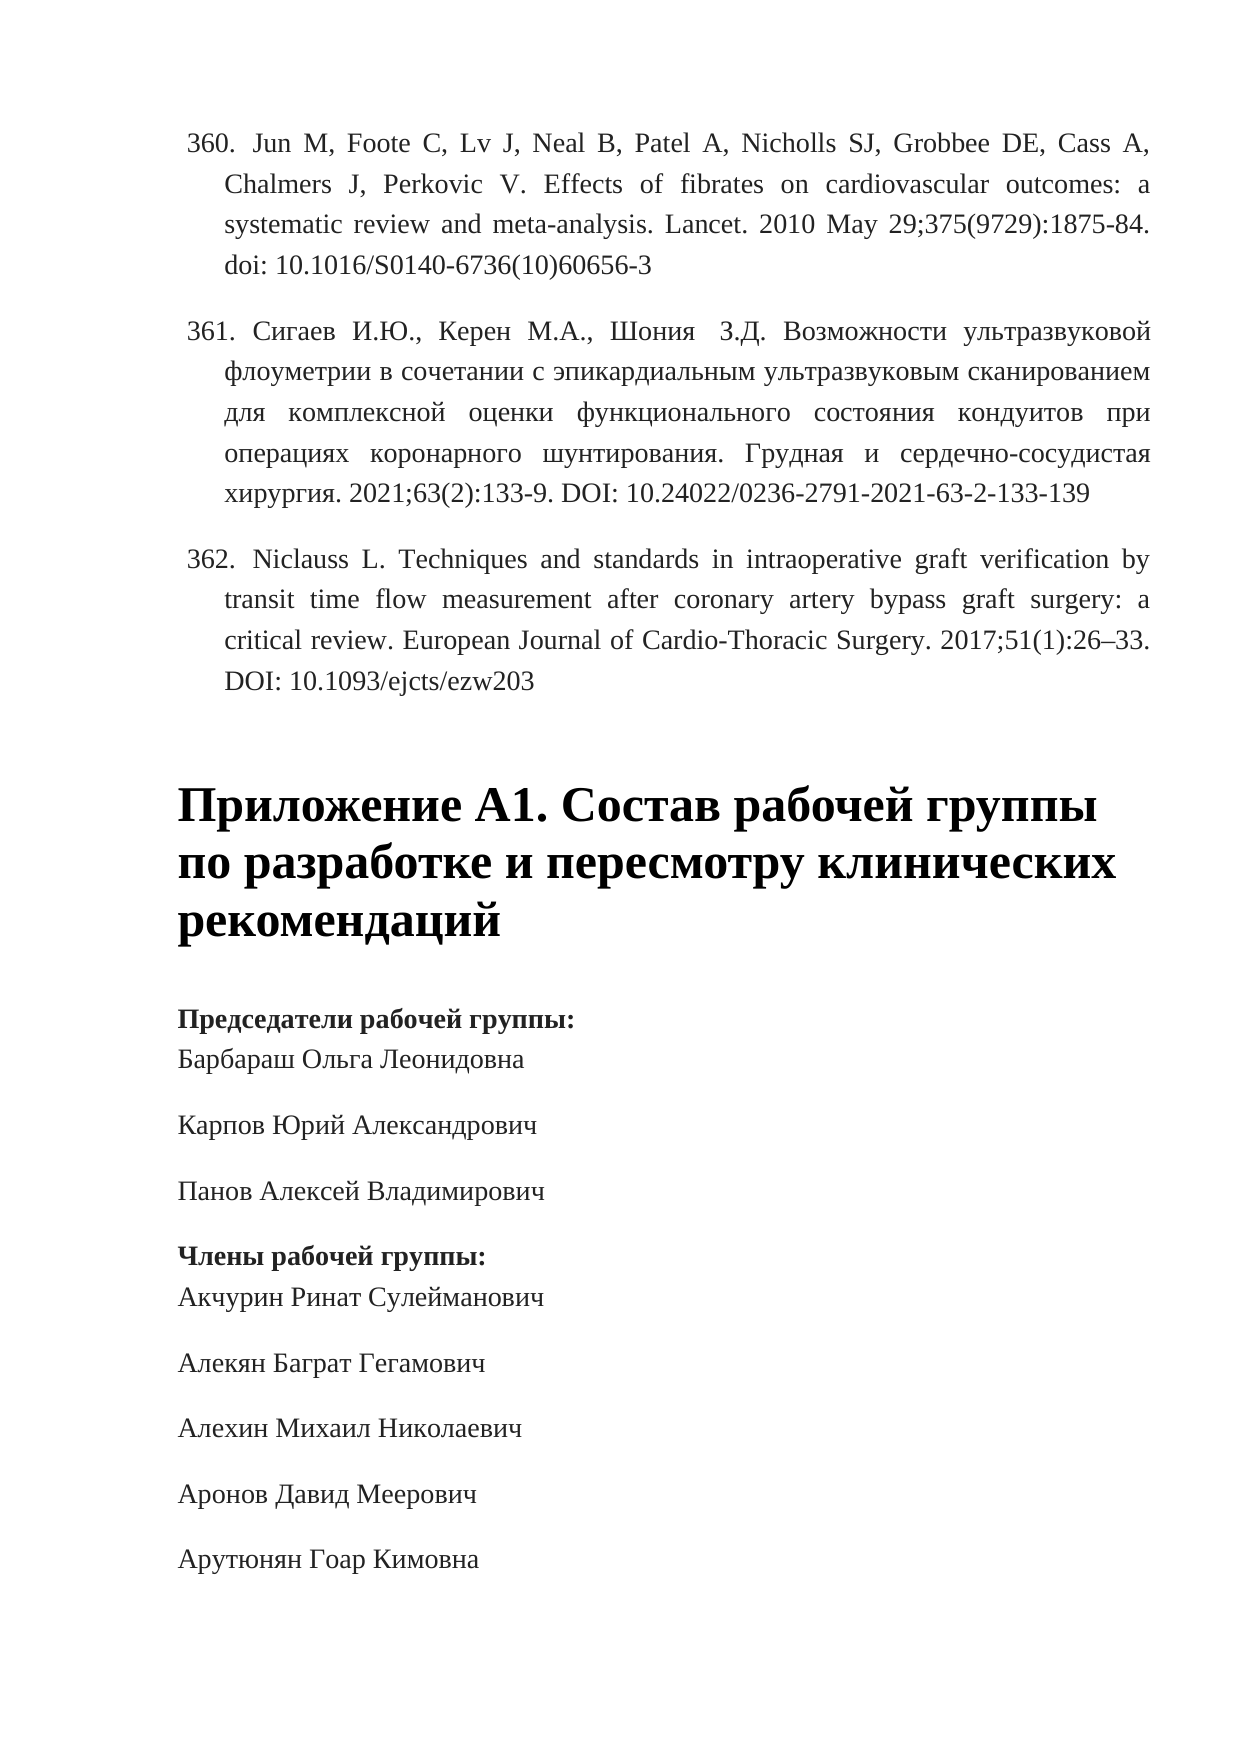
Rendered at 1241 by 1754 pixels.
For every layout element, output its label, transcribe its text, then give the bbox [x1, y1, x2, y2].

text Приложение А1. Состав рабочей группы по разработке и пересмотру клинических рекомендаций [177, 774, 1152, 947]
text Председатели рабочей группы: [177, 994, 1152, 1034]
text Барбараш Ольга Леонидовна [177, 1034, 1152, 1075]
text Карпов Юрий Александрович [177, 1100, 1152, 1141]
text Панов Алексей Владимирович [177, 1166, 1152, 1206]
text Арутюнян Гоар Кимовна [177, 1534, 1152, 1575]
text Члены рабочей группы: [177, 1231, 1152, 1272]
text Акчурин Ринат Сулейманович [177, 1272, 1152, 1312]
text Аронов Давид Меерович [177, 1469, 1152, 1509]
text Алекян Баграт Гегамович [177, 1337, 1152, 1378]
list Сигаев И.Ю., Керен М.А., Шония З.Д. Возможности ультразвуковой флоуметрии в сочетании с эпикардиальным ультразвуковым сканированием для комплексной оценки функционального состояния кондуитов при операциях коронарного шунтирования. Грудная и сердечно-сосудистая хирургия. 2021;63(2):133-9. DOI: 10.24022/0236-2791-2021-63-2-133-139 [187, 306, 1152, 509]
text Алехин Михаил Николаевич [177, 1403, 1152, 1444]
list Jun M, Foote C, Lv J, Neal B, Patel A, Nicholls SJ, Grobbee DE, Cass A, Chalmers J, Perkovic V. Effects of fibrates on cardiovascular outcomes: a systematic review and meta-analysis. Lancet. 2010 May 29;375(9729):1875-84. doi: 10.1016/S0140-6736(10)60656-3 [187, 118, 1152, 281]
list Niclauss L. Techniques and standards in intraoperative graft verification by transit time flow measurement after coronary artery bypass graft surgery: a critical review. European Journal of Cardio-Thoracic Surgery. 2017;51(1):26–33. DOI: 10.1093/ejcts/ezw203 [187, 534, 1152, 696]
